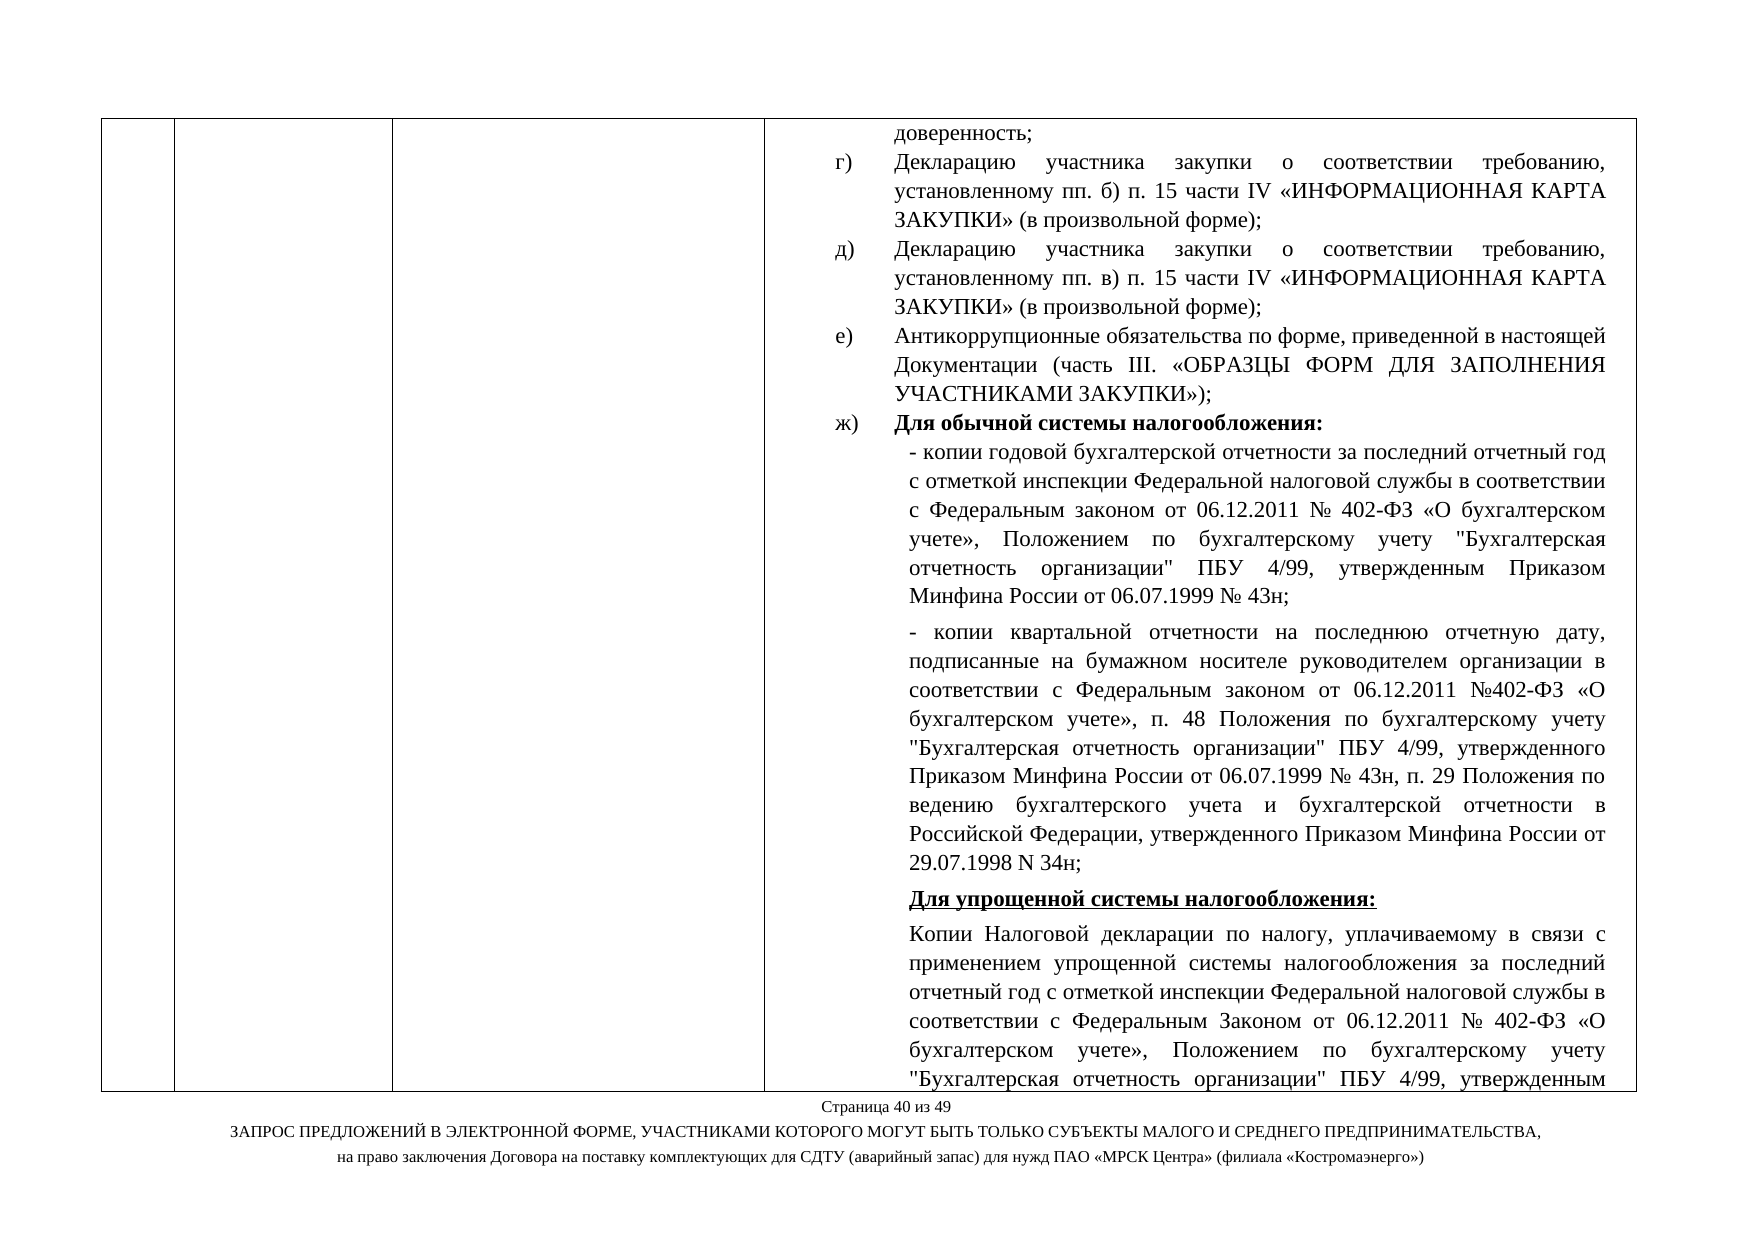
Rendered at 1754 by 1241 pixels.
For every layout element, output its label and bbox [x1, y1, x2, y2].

table_cell [393, 119, 764, 1091]
table_cell [765, 119, 1636, 1091]
table_cell [175, 119, 392, 1091]
table_cell [102, 119, 174, 1091]
